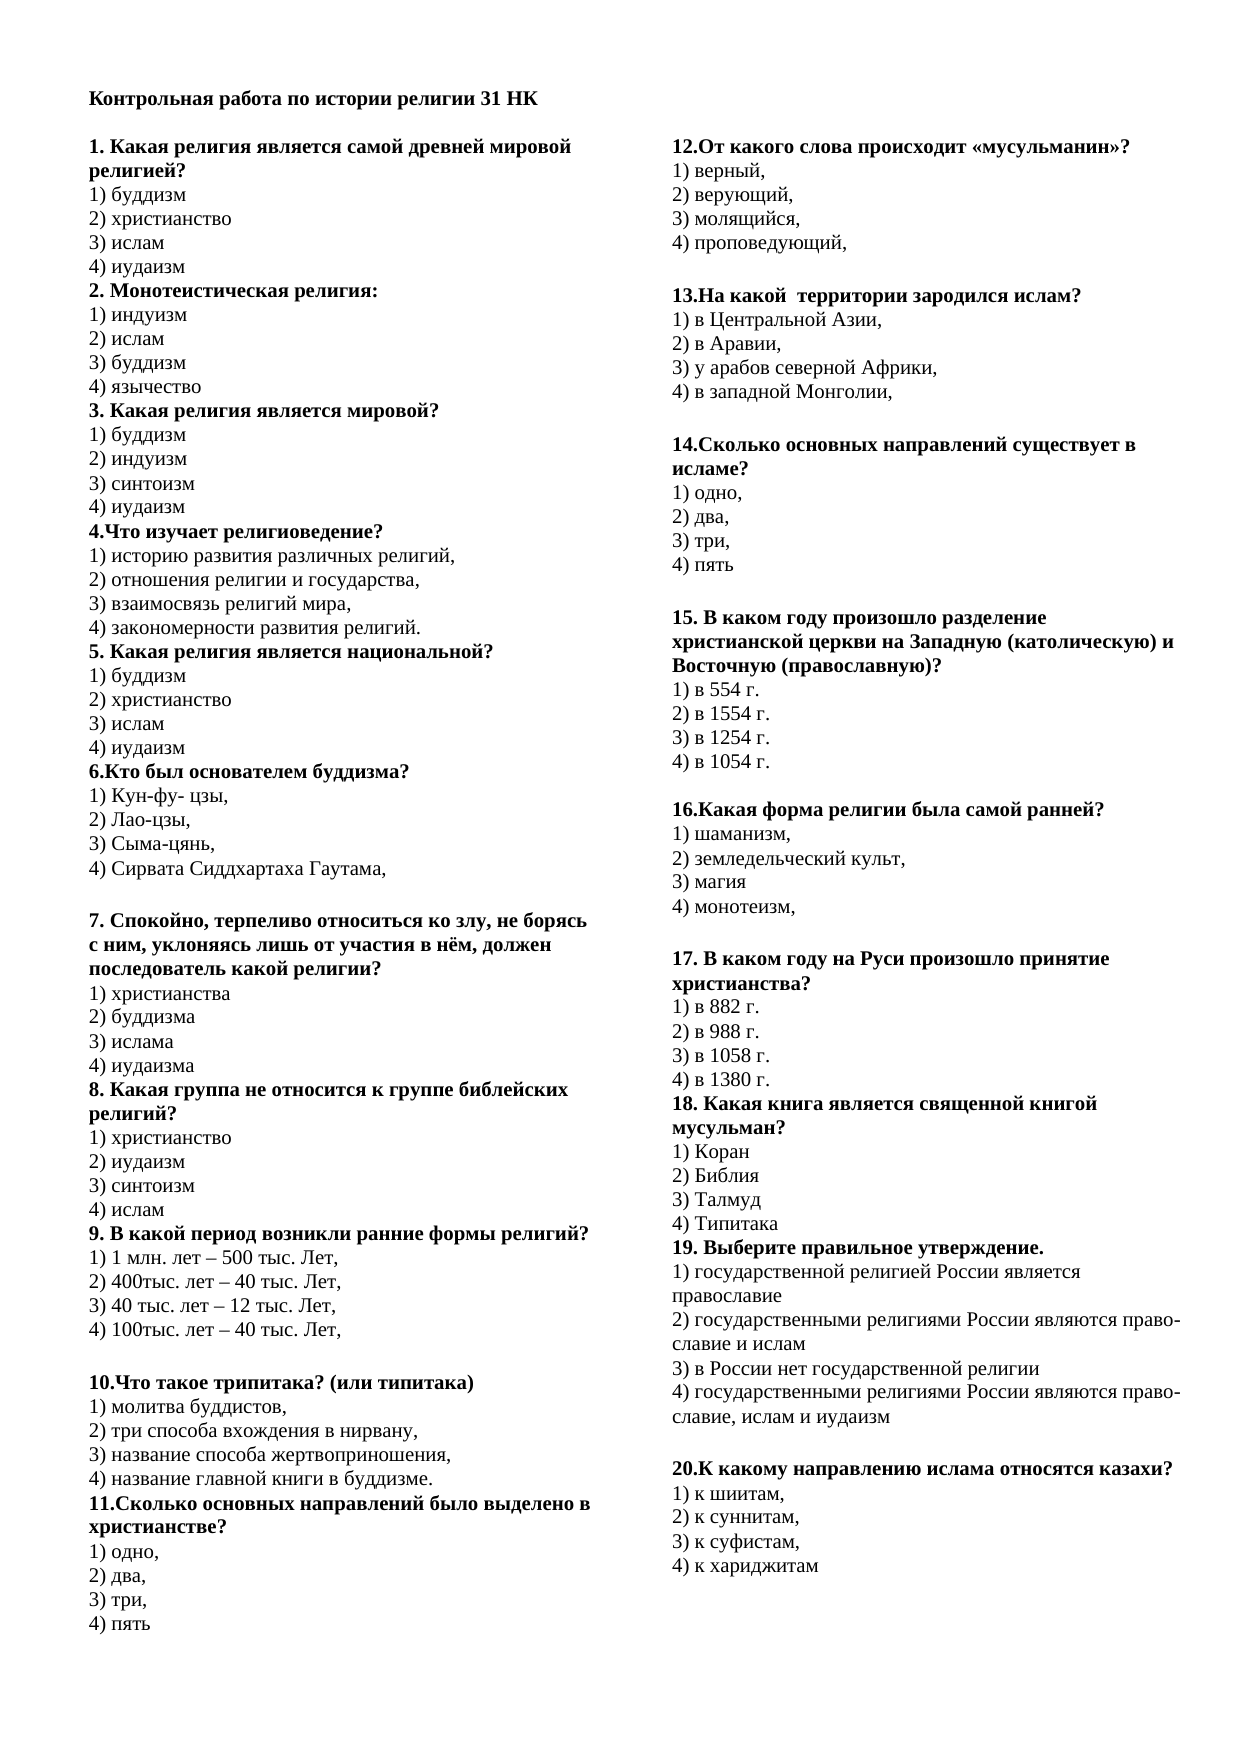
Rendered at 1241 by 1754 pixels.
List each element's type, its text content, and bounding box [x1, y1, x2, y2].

text 10.Что такое трипитака? (или типитака) 1) молитва буддистов, 2) три способа вхождения в нирвану, 3) название способа жертвоприношения, 4) название главной книги в буддизме. [89, 1370, 598, 1490]
text 15. В каком году произошло разделение христианской церкви на Западную (католическую) и Восточную (православную)? 1) в 554 г. 2) в 1554 г. [672, 605, 1181, 725]
text 16.Какая форма религии была самой ранней? 1) шаманизм, 2) земледельческий культ, 3) магия 4) монотеизм, [672, 797, 1181, 946]
text 19. Выберите правильное утверждение. 1) государственной религией России является православие 2) государственными религиями России являются православие и ислам 3) в России нет государственной религии [672, 1235, 1181, 1379]
text 20.К какому направлению ислама относятся казахи? 1) к шиитам, 2) к суннитам, 3) к суфистам, 4) к хариджитам [672, 1456, 1181, 1605]
text 4.Что изучает религиоведение? 1) историю развития различных религий, 2) отношения религии и государства, 3) взаимосвязь религий мира, 4) закономерности развития религий. [89, 518, 598, 639]
text 5. Какая религия является национальной? 1) буддизм 2) христианство 3) ислам 4) иудаизм [89, 639, 598, 759]
text 9. В какой период возникли ранние формы религий? 1) 1 млн. лет – 500 тыс. Лет, 2) 400тыс. лет – 40 тыс. Лет, 3) 40 тыс. лет – 12 тыс. Лет, 4) 100тыс. лет – 40 тыс. Лет, [89, 1221, 598, 1370]
text 6.Кто был основателем буддизма? 1) Кун-фу- цзы, 2) Лао-цзы, 3) Сыма-цянь, 4) Сирвата Сиддхартаха Гаутама, [89, 759, 598, 908]
text 12.От какого слова происходит «мусульманин»? 1) верный, 2) верующий, 3) молящийся, 4) проповедующий, [672, 133, 1181, 283]
text 3) в 1254 г. 4) в 1054 г. [672, 725, 1181, 773]
text 14.Сколько основных направлений существует в исламе? 1) одно, 2) два, 3) три, 4) пять [672, 432, 1181, 605]
text 7. Спокойно, терпеливо относиться ко злу, не борясь с ним, уклоняясь лишь от участия в нём, должен последователь какой религии? 1) христианства 2) буддизма 3) ислама 4) иудаизма [89, 908, 598, 1077]
text 2. Монотеистическая религия: 1) индуизм 2) ислам 3) буддизм 4) язычество [89, 278, 598, 398]
text 8. Какая группа не относится к группе библейских религий? 1) христианство 2) иудаизм 3) синтоизм 4) ислам [89, 1077, 598, 1221]
text 17. В каком году на Руси произошло принятие христианства? 1) в 882 г. 2) в 988 г. 3) в 1058 г. 4) в 1380 г. [672, 946, 1181, 1091]
text Контрольная работа по истории религии 31 НК [89, 85, 598, 109]
text 1. Какая религия является самой древней мировой религией? 1) буддизм 2) христианство 3) ислам 4) иудаизм [89, 133, 598, 278]
text 18. Какая книга является священной книгой мусульман? 1) Коран 2) Библия 3) Талмуд 4) Типитака [672, 1091, 1181, 1235]
text 13.На какой территории зародился ислам? 1) в Центральной Азии, 2) в Аравии, 3) у арабов северной Африки, 4) в западной Монголии, [672, 283, 1181, 432]
text 3. Какая религия является мировой? 1) буддизм 2) индуизм 3) синтоизм 4) иудаизм [89, 398, 598, 518]
text 11.Сколько основных направлений было выделено в христианстве? 1) одно, 2) два, 3) три, 4) пять [89, 1490, 598, 1663]
text 4) государственными религиями России являются православие, ислам и иудаизм [672, 1379, 1181, 1456]
